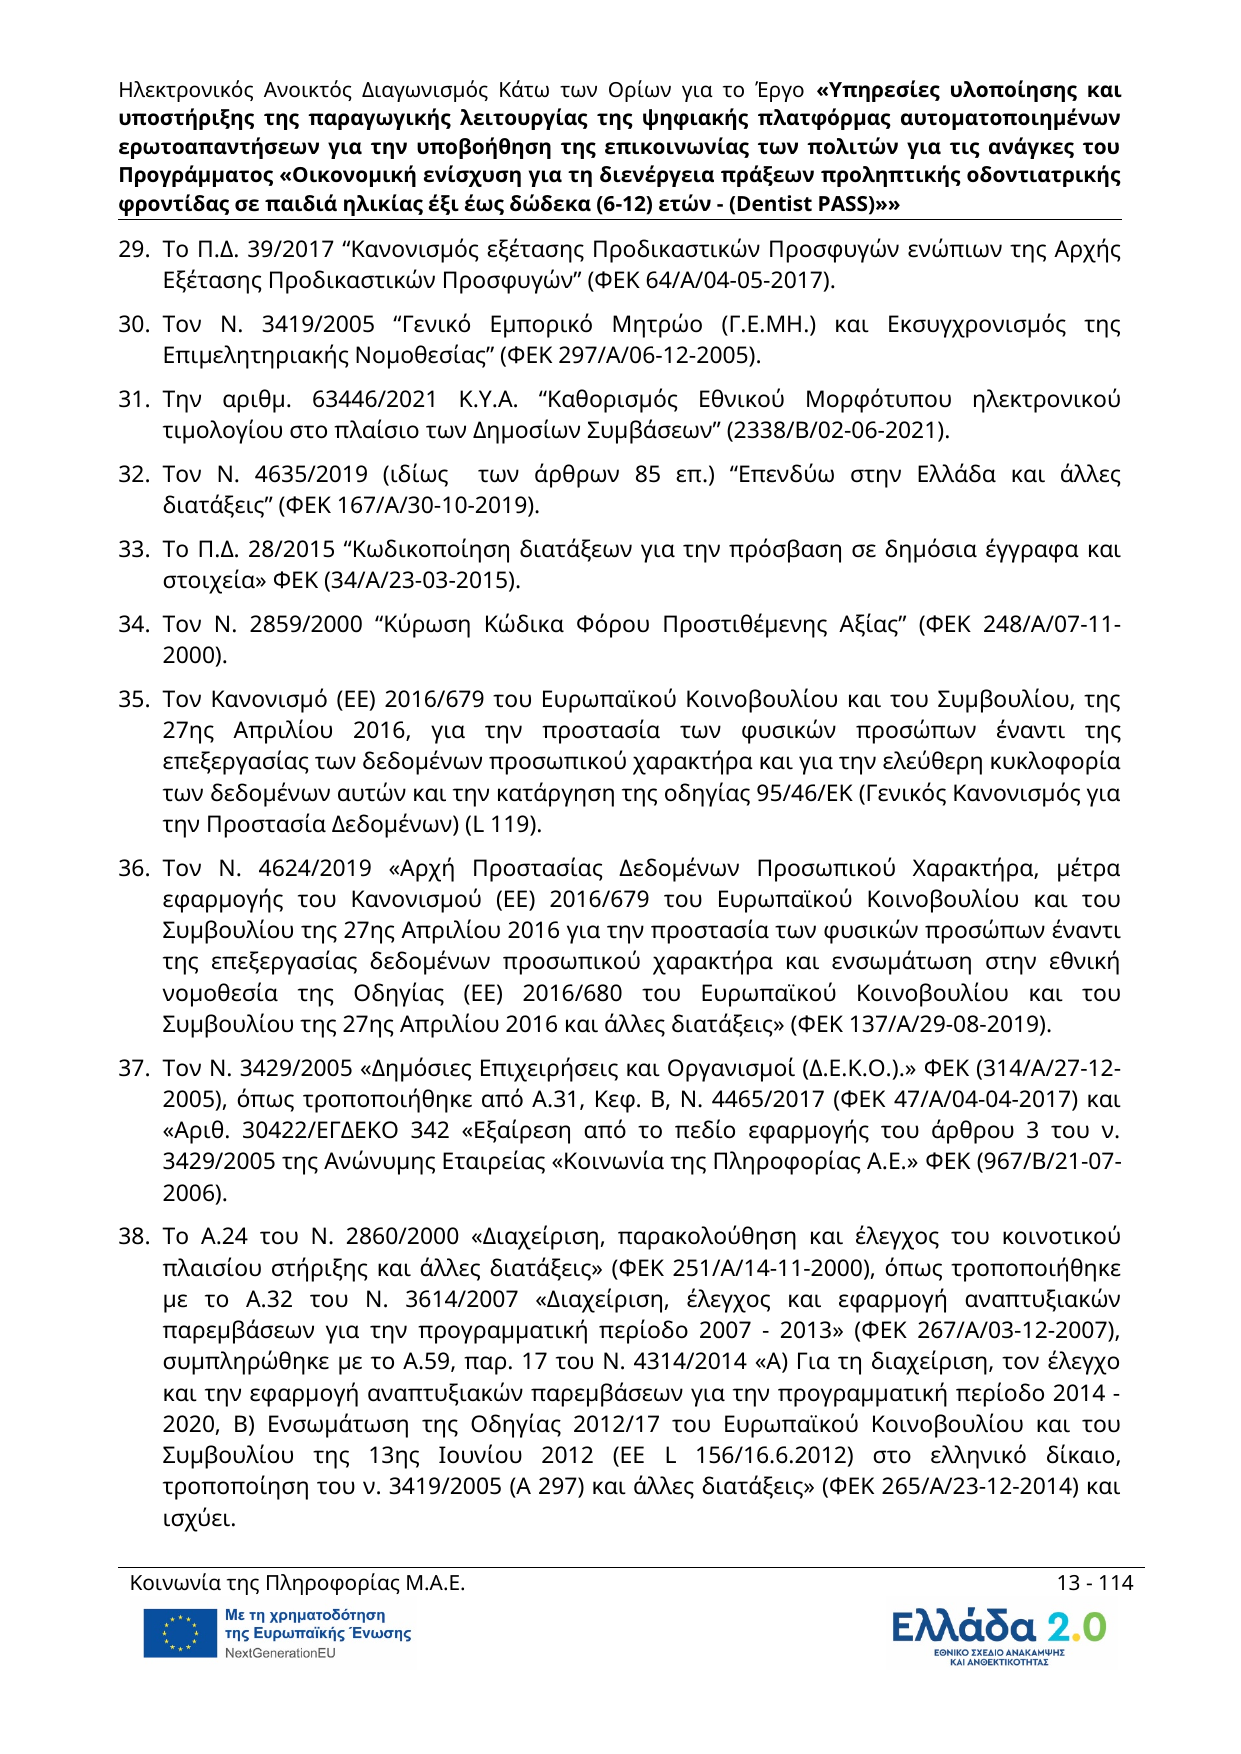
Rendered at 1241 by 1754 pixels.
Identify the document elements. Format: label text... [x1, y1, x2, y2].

list Τον Κανονισμό (ΕΕ) 2016/679 του Ευρωπαϊκού Κοινοβουλίου και του Συμβουλίου, της 27ης Απριλίου 2016, για την προστασία των φυσικών προσώπων έναντι της επεξεργασίας των δεδομένων προσωπικού χαρακτήρα και για την ελεύθερη κυκλοφορία των δεδομένων αυτών και την κατάργηση της οδηγίας 95/46/ΕΚ (Γενικός Κανονισμός για την Προστασία Δεδομένων) (L 119). [118, 683, 1122, 839]
list Το Π.Δ. 39/2017 “Κανονισμός εξέτασης Προδικαστικών Προσφυγών ενώπιων της Αρχής Εξέτασης Προδικαστικών Προσφυγών” (ΦΕΚ 64/Α/04-05-2017). [118, 233, 1122, 295]
list Τον Ν. 4635/2019 (ιδίως των άρθρων 85 επ.) “Επενδύω στην Ελλάδα και άλλες διατάξεις” (ΦΕΚ 167/Α/30-10-2019). [118, 458, 1122, 520]
list Τον Ν. 2859/2000 “Κύρωση Κώδικα Φόρου Προστιθέμενης Αξίας” (ΦΕΚ 248/Α/07-11-2000). [118, 608, 1122, 670]
list Τον N. 3429/2005 «Δημόσιες Επιχειρήσεις και Οργανισμοί (Δ.Ε.Κ.Ο.).» ΦΕΚ (314/Α/27-12-2005), όπως τροποποιήθηκε από Α.31, Κεφ. Β, Ν. 4465/2017 (ΦΕΚ 47/Α/04-04-2017) και «Αριθ. 30422/ΕΓΔΕΚΟ 342 «Εξαίρεση από το πεδίο εφαρμογής του άρθρου 3 του ν. 3429/2005 της Ανώνυμης Εταιρείας «Κοινωνία της Πληροφορίας Α.Ε.» ΦΕΚ (967/Β/21-07-2006). [118, 1052, 1122, 1208]
list Το Α.24 του Ν. 2860/2000 «Διαχείριση, παρακολούθηση και έλεγχος του κοινοτικού πλαισίου στήριξης και άλλες διατάξεις» (ΦΕΚ 251/Α/14-11-2000), όπως τροποποιήθηκε με το Α.32 του Ν. 3614/2007 «Διαχείριση, έλεγχος και εφαρμογή αναπτυξιακών παρεμβάσεων για την προγραμματική περίοδο 2007 - 2013» (ΦΕΚ 267/Α/03-12-2007), συμπληρώθηκε με το Α.59, παρ. 17 του Ν. 4314/2014 «Α) Για τη διαχείριση, τον έλεγχο και την εφαρμογή αναπτυξιακών παρεμβάσεων για την προγραμματική περίοδο 2014 - 2020, Β) Ενσωμάτωση της Οδηγίας 2012/17 του Ευρωπαϊκού Κοινοβουλίου και του Συμβουλίου της 13ης Ιουνίου 2012 (ΕΕ L 156/16.6.2012) στο ελληνικό δίκαιο, τροποποίηση του ν. 3419/2005 (Α 297) και άλλες διατάξεις» (ΦΕΚ 265/Α/23-12-2014) και ισχύει. [118, 1220, 1122, 1533]
list Τον Ν. 3419/2005 “Γενικό Εμπορικό Μητρώο (Γ.Ε.ΜΗ.) και Εκσυγχρονισμός της Επιμελητηριακής Νομοθεσίας” (ΦΕΚ 297/Α/06-12-2005). [118, 308, 1122, 370]
list Τον Ν. 4624/2019 «Αρχή Προστασίας Δεδομένων Προσωπικού Χαρακτήρα, μέτρα εφαρμογής του Κανονισμού (ΕΕ) 2016/679 του Ευρωπαϊκού Κοινοβουλίου και του Συμβουλίου της 27ης Απριλίου 2016 για την προστασία των φυσικών προσώπων έναντι της επεξεργασίας δεδομένων προσωπικού χαρακτήρα και ενσωμάτωση στην εθνική νομοθεσία της Οδηγίας (ΕΕ) 2016/680 του Ευρωπαϊκού Κοινοβουλίου και του Συμβουλίου της 27ης Απριλίου 2016 και άλλες διατάξεις» (ΦΕΚ 137/Α/29-08-2019). [118, 852, 1122, 1039]
list Την αριθμ. 63446/2021 Κ.Υ.Α. “Καθορισμός Εθνικού Μορφότυπου ηλεκτρονικού τιμολογίου στο πλαίσιο των Δημοσίων Συμβάσεων” (2338/Β/02-06-2021). [118, 383, 1122, 445]
list Το Π.Δ. 28/2015 “Κωδικοποίηση διατάξεων για την πρόσβαση σε δημόσια έγγραφα και στοιχεία» ΦΕΚ (34/Α/23-03-2015). [118, 533, 1122, 595]
